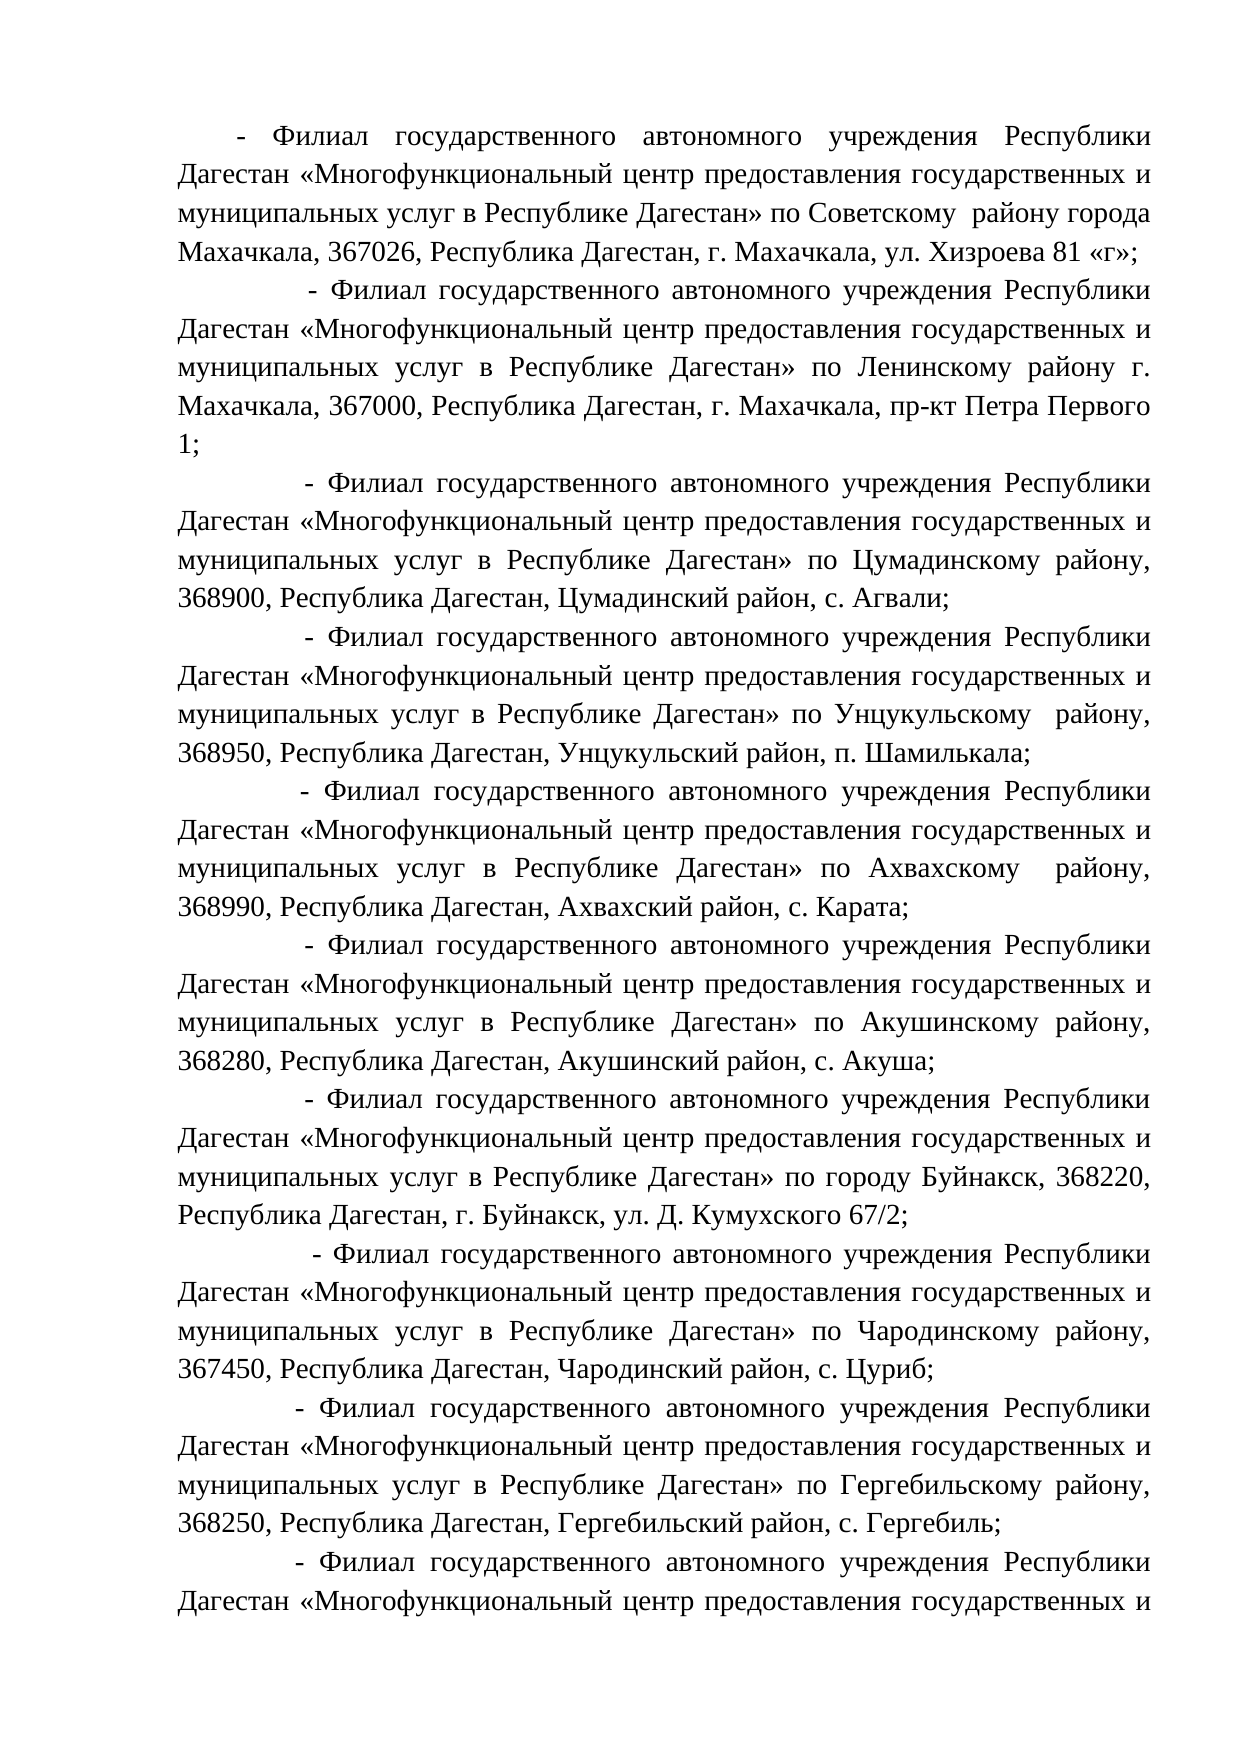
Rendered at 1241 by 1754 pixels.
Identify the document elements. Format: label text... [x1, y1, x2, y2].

text - Филиал государственного автономного учреждения Республики Дагестан «Многофункциональный центр предоставления государственных и муниципальных услуг в Республике Дагестан» по Советскому району города Махачкала, 367026, Республика Дагестан, г. Махачкала, ул. Хизроева 81 «г»; [177, 118, 1152, 267]
text - Филиал государственного автономного учреждения Республики Дагестан «Многофункциональный центр предоставления государственных и муниципальных услуг в Республике Дагестан» по Ленинскому району г. Махачкала, 367000, Республика Дагестан, г. Махачкала, пр-кт Петра Первого 1; [177, 272, 1152, 460]
text - Филиал государственного автономного учреждения Республики Дагестан «Многофункциональный центр предоставления государственных и муниципальных услуг в Республике Дагестан» по Ахвахскому району, 368990, Республика Дагестан, Ахвахский район, с. Карата; [177, 773, 1152, 922]
text - Филиал государственного автономного учреждения Республики Дагестан «Многофункциональный центр предоставления государственных и муниципальных услуг в Республике Дагестан» по городу Буйнакск, 368220, Республика Дагестан, г. Буйнакск, ул. Д. Кумухского 67/2; [177, 1082, 1152, 1231]
text - Филиал государственного автономного учреждения Республики Дагестан «Многофункциональный центр предоставления государственных и муниципальных услуг в Республике Дагестан» по Цумадинскому району, 368900, Республика Дагестан, Цумадинский район, с. Агвали; [177, 465, 1152, 614]
text - Филиал государственного автономного учреждения Республики Дагестан «Многофункциональный центр предоставления государственных и муниципальных услуг в Республике Дагестан» по Унцукульскому району, 368950, Республика Дагестан, Унцукульский район, п. Шамилькала; [177, 619, 1152, 768]
text - Филиал государственного автономного учреждения Республики Дагестан «Многофункциональный центр предоставления государственных и муниципальных услуг в Республике Дагестан» по Гергебильскому району, 368250, Республика Дагестан, Гергебильский район, с. Гергебиль; [177, 1390, 1152, 1539]
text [177, 1544, 1152, 1616]
text - Филиал государственного автономного учреждения Республики Дагестан «Многофункциональный центр предоставления государственных и муниципальных услуг в Республике Дагестан» по Акушинскому району, 368280, Республика Дагестан, Акушинский район, с. Акуша; [177, 927, 1152, 1077]
text - Филиал государственного автономного учреждения Республики Дагестан «Многофункциональный центр предоставления государственных и муниципальных услуг в Республике Дагестан» по Чародинскому району, 367450, Республика Дагестан, Чародинский район, с. Цуриб; [177, 1236, 1152, 1385]
